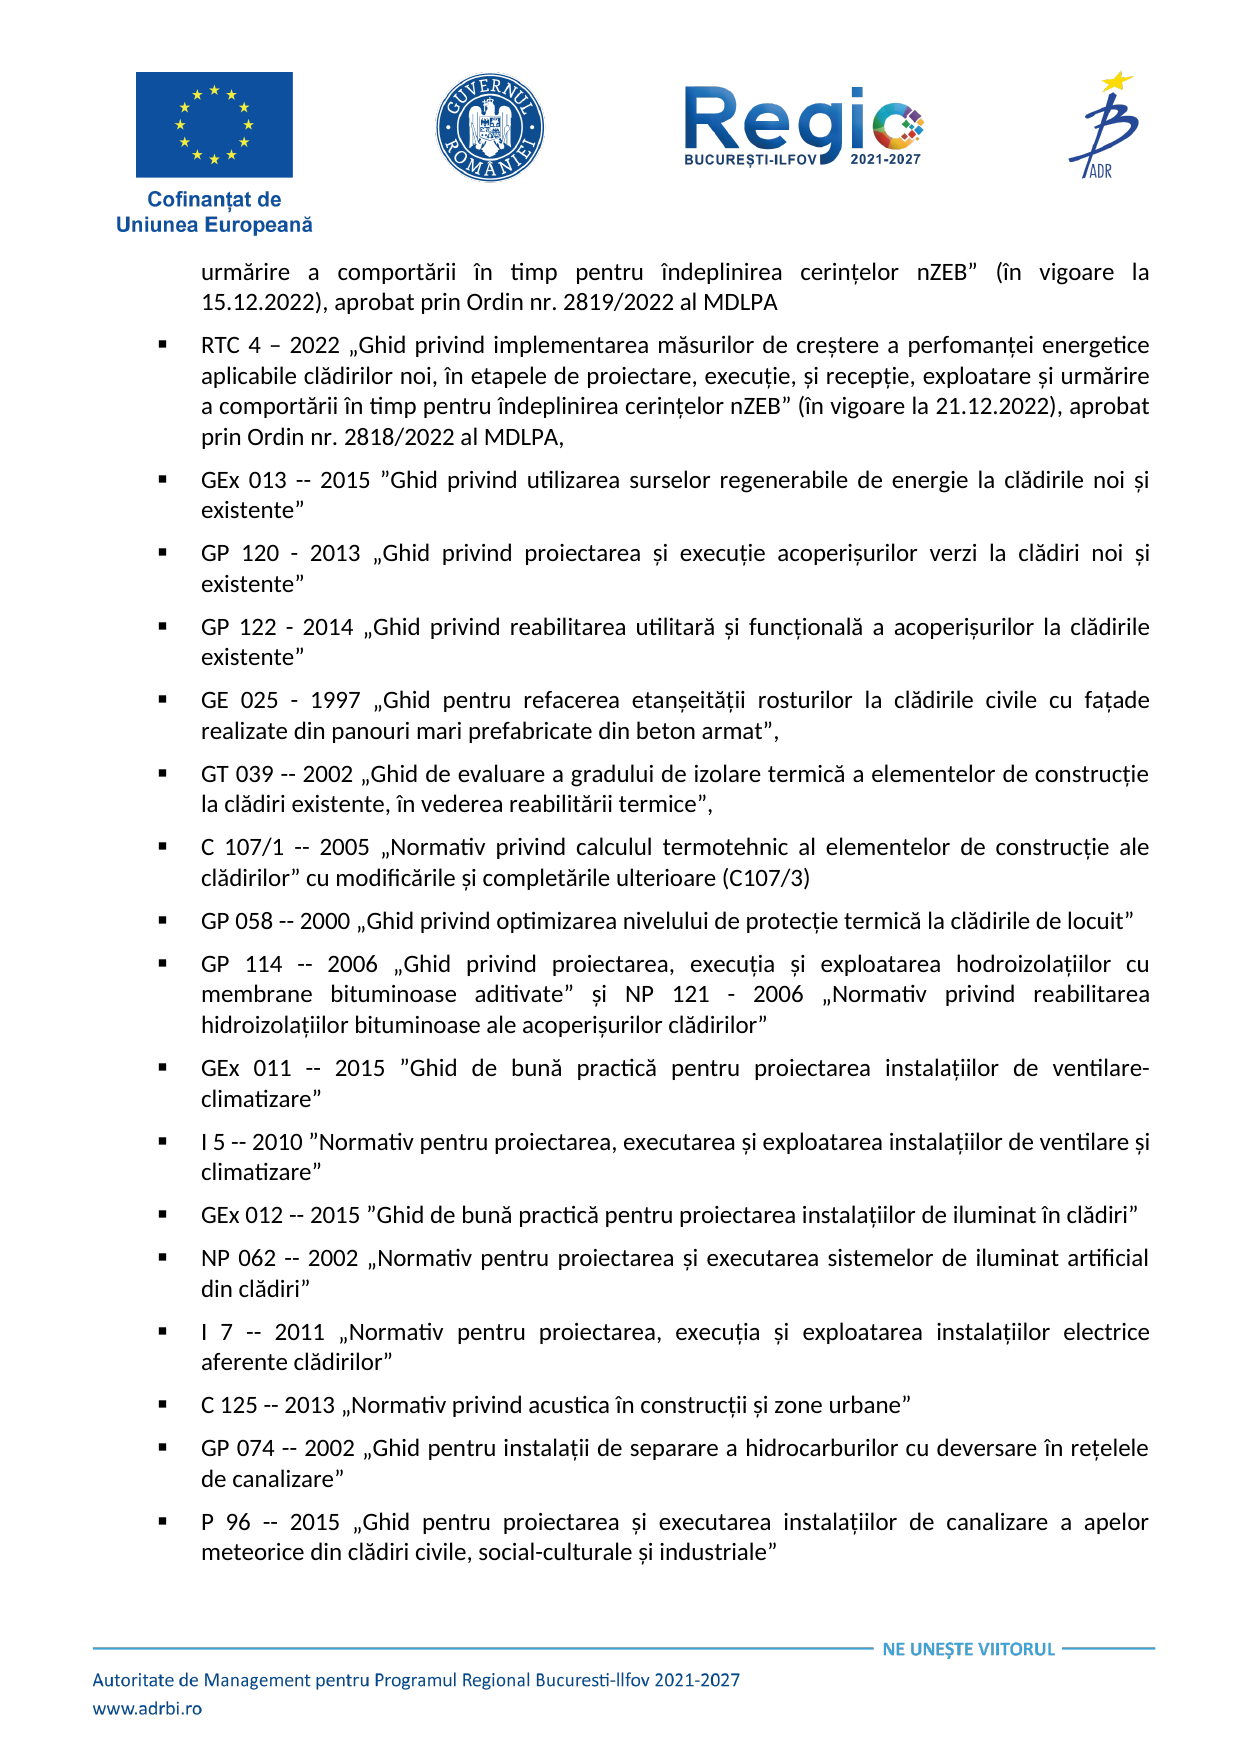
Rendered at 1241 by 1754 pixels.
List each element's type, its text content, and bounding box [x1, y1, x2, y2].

picture [112, 70, 1141, 236]
list C 107/1 -- 2005 „Normativ privind calculul termotehnic al elementelor de construcție ale clădirilor” cu modificările și completările ulterioare (C107/3) [157, 832, 1152, 893]
list C 125 -- 2013 „Normativ privind acustica în construcții și zone urbane” [157, 1389, 1152, 1420]
list GP 114 -- 2006 „Ghid privind proiectarea, execuția și exploatarea hodroizolațiilor cu membrane bituminoase aditivate” și NP 121 - 2006 „Normativ privind reabilitarea hidroizolațiilor bituminoase ale acoperișurilor clădirilor” [157, 948, 1152, 1040]
list GT 039 -- 2002 „Ghid de evaluare a gradului de izolare termică a elementelor de construcție la clădiri existente, în vederea reabilitării termice”, [157, 758, 1152, 819]
picture [92, 1642, 1156, 1715]
list GEx 012 -- 2015 ”Ghid de bună practică pentru proiectarea instalațiilor de iluminat în clădiri” [157, 1199, 1152, 1230]
list GP 058 -- 2000 „Ghid privind optimizarea nivelului de protecție termică la clădirile de locuit” [157, 905, 1152, 936]
list I 5 -- 2010 ”Normativ pentru proiectarea, executarea și exploatarea instalațiilor de ventilare și climatizare” [157, 1126, 1152, 1187]
list GEx 011 -- 2015 ”Ghid de bună practică pentru proiectarea instalațiilor de ventilare- climatizare” [157, 1052, 1152, 1113]
list GP 122 - 2014 „Ghid privind reabilitarea utilitară și funcțională a acoperișurilor la clădirile existente” [157, 611, 1152, 672]
list NP 062 -- 2002 „Normativ pentru proiectarea și executarea sistemelor de iluminat artificial din clădiri” [157, 1242, 1152, 1303]
list GP 120 - 2013 „Ghid privind proiectarea și execuție acoperișurilor verzi la clădiri noi și existente” [157, 537, 1152, 598]
list I 7 -- 2011 „Normativ pentru proiectarea, execuția și exploatarea instalațiilor electrice aferente clădirilor” [157, 1316, 1152, 1377]
list RTC 4 – 2022 „Ghid privind implementarea măsurilor de creștere a perfomanței energetice aplicabile clădirilor noi, în etapele de proiectare, execuție, și recepție, exploatare și urmărire a comportării în timp pentru îndeplinirea cerințelor nZEB” (în vigoare la 21.12.2022), aprobat prin Ordin nr. 2818/2022 al MDLPA, [157, 329, 1152, 451]
list GEx 013 -- 2015 ”Ghid privind utilizarea surselor regenerabile de energie la clădirile noi și existente” [157, 464, 1152, 525]
list GP 074 -- 2002 „Ghid pentru instalații de separare a hidrocarburilor cu deversare în rețelele de canalizare” [157, 1432, 1152, 1493]
list P 96 -- 2015 „Ghid pentru proiectarea și executarea instalațiilor de canalizare a apelor meteorice din clădiri civile, social-culturale și industriale” [157, 1506, 1152, 1567]
list GE 025 - 1997 „Ghid pentru refacerea etanșeității rosturilor la clădirile civile cu fațade realizate din panouri mari prefabricate din beton armat”, [157, 684, 1152, 746]
